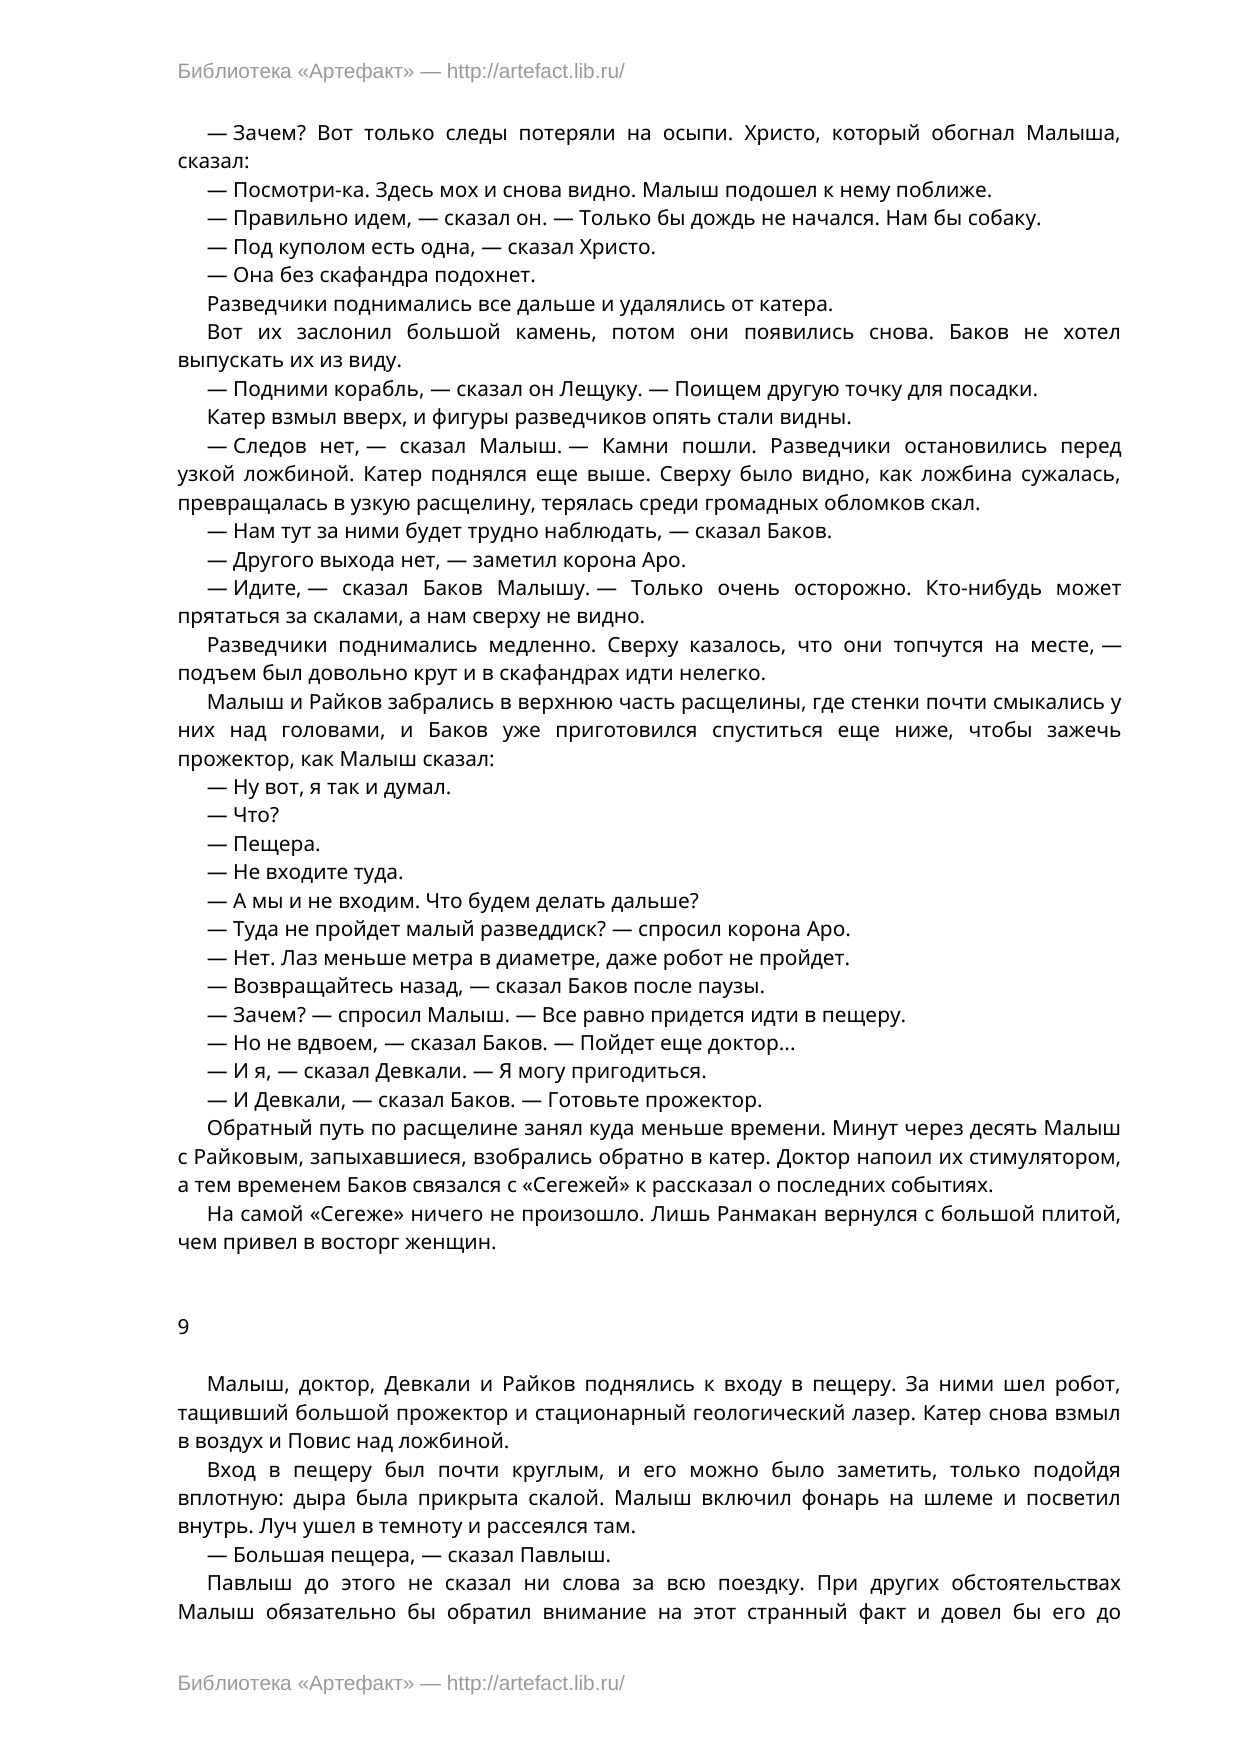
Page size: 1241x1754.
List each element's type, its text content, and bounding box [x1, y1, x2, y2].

text На самой «Сегеже» ничего не произошло. Лишь Ранмакан вернулся с большой плитой, чем привел в восторг женщин. [177, 1199, 1122, 1256]
text — А мы и не входим. Что будем делать дальше? [177, 886, 1122, 914]
text — Пещера. [177, 829, 1122, 857]
text — Зачем? Вот только следы потеряли на осыпи. Христо, который обогнал Малыша, сказал: [177, 118, 1122, 175]
text Разведчики поднимались медленно. Сверху казалось, что они топчутся на месте, — подъем был довольно крут и в скафандрах идти нелегко. [177, 630, 1122, 687]
text — И Девкали, — сказал Баков. — Готовьте прожектор. [177, 1085, 1122, 1113]
text — Под куполом есть одна, — сказал Христо. [177, 232, 1122, 260]
text — Возвращайтесь назад, — сказал Баков после паузы. [177, 971, 1122, 1000]
text — Правильно идем, — сказал он. — Только бы дождь не начался. Нам бы собаку. [177, 203, 1122, 232]
text — Нам тут за ними будет трудно наблюдать, — сказал Баков. [177, 516, 1122, 545]
text — Идите, — сказал Баков Малышу. — Только очень осторожно. Кто-нибудь может прятаться за скалами, а нам сверху не видно. [177, 573, 1122, 630]
text Разведчики поднимались все дальше и удалялись от катера. [177, 289, 1122, 317]
text — Подними корабль, — сказал он Лещуку. — Поищем другую точку для посадки. [177, 374, 1122, 402]
text — Другого выхода нет, — заметил корона Аро. [177, 545, 1122, 573]
text — Зачем? — спросил Малыш. — Все равно придется идти в пещеру. [177, 1000, 1122, 1028]
text Катер взмыл вверх, и фигуры разведчиков опять стали видны. [177, 402, 1122, 431]
text — Что? [177, 801, 1122, 829]
text Вот их заслонил большой камень, потом они появились снова. Баков не хотел выпускать их из виду. [177, 317, 1122, 374]
text — Следов нет, — сказал Малыш. — Камни пошли. Разведчики остановились перед узкой ложбиной. Катер поднялся еще выше. Сверху было видно, как ложбина сужалась, превращалась в узкую расщелину, терялась среди громадных обломков скал. [177, 431, 1122, 516]
text — И я, — сказал Девкали. — Я могу пригодиться. [177, 1057, 1122, 1085]
text — Туда не пройдет малый разведдиск? — спросил корона Аро. [177, 914, 1122, 943]
text Малыш и Райков забрались в верхнюю часть расщелины, где стенки почти смыкались у них над головами, и Баков уже приготовился спуститься еще ниже, чтобы зажечь прожектор, как Малыш сказал: [177, 687, 1122, 772]
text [177, 1568, 1122, 1625]
text Вход в пещеру был почти круглым, и его можно было заметить, только подойдя вплотную: дыра была прикрыта скалой. Малыш включил фонарь на шлеме и посветил внутрь. Луч ушел в темноту и рассеялся там. [177, 1455, 1122, 1540]
text — Ну вот, я так и думал. [177, 772, 1122, 801]
subtitle 9 [177, 1312, 1122, 1341]
text — Большая пещера, — сказал Павлыш. [177, 1540, 1122, 1568]
text Малыш, доктор, Девкали и Райков поднялись к входу в пещеру. За ними шел робот, тащивший большой прожектор и стационарный геологический лазер. Катер снова взмыл в воздух и Повис над ложбиной. [177, 1369, 1122, 1455]
text — Она без скафандра подохнет. [177, 260, 1122, 289]
text — Не входите туда. [177, 857, 1122, 886]
text — Нет. Лаз меньше метра в диаметре, даже робот не пройдет. [177, 943, 1122, 971]
text Обратный путь по расщелине занял куда меньше времени. Минут через десять Малыш с Райковым, запыхавшиеся, взобрались обратно в катер. Доктор напоил их стимулятором, а тем временем Баков связался с «Сегежей» к рассказал о последних событиях. [177, 1113, 1122, 1199]
text — Посмотри-ка. Здесь мох и снова видно. Малыш подошел к нему поближе. [177, 175, 1122, 203]
text — Но не вдвоем, — сказал Баков. — Пойдет еще доктор... [177, 1028, 1122, 1057]
